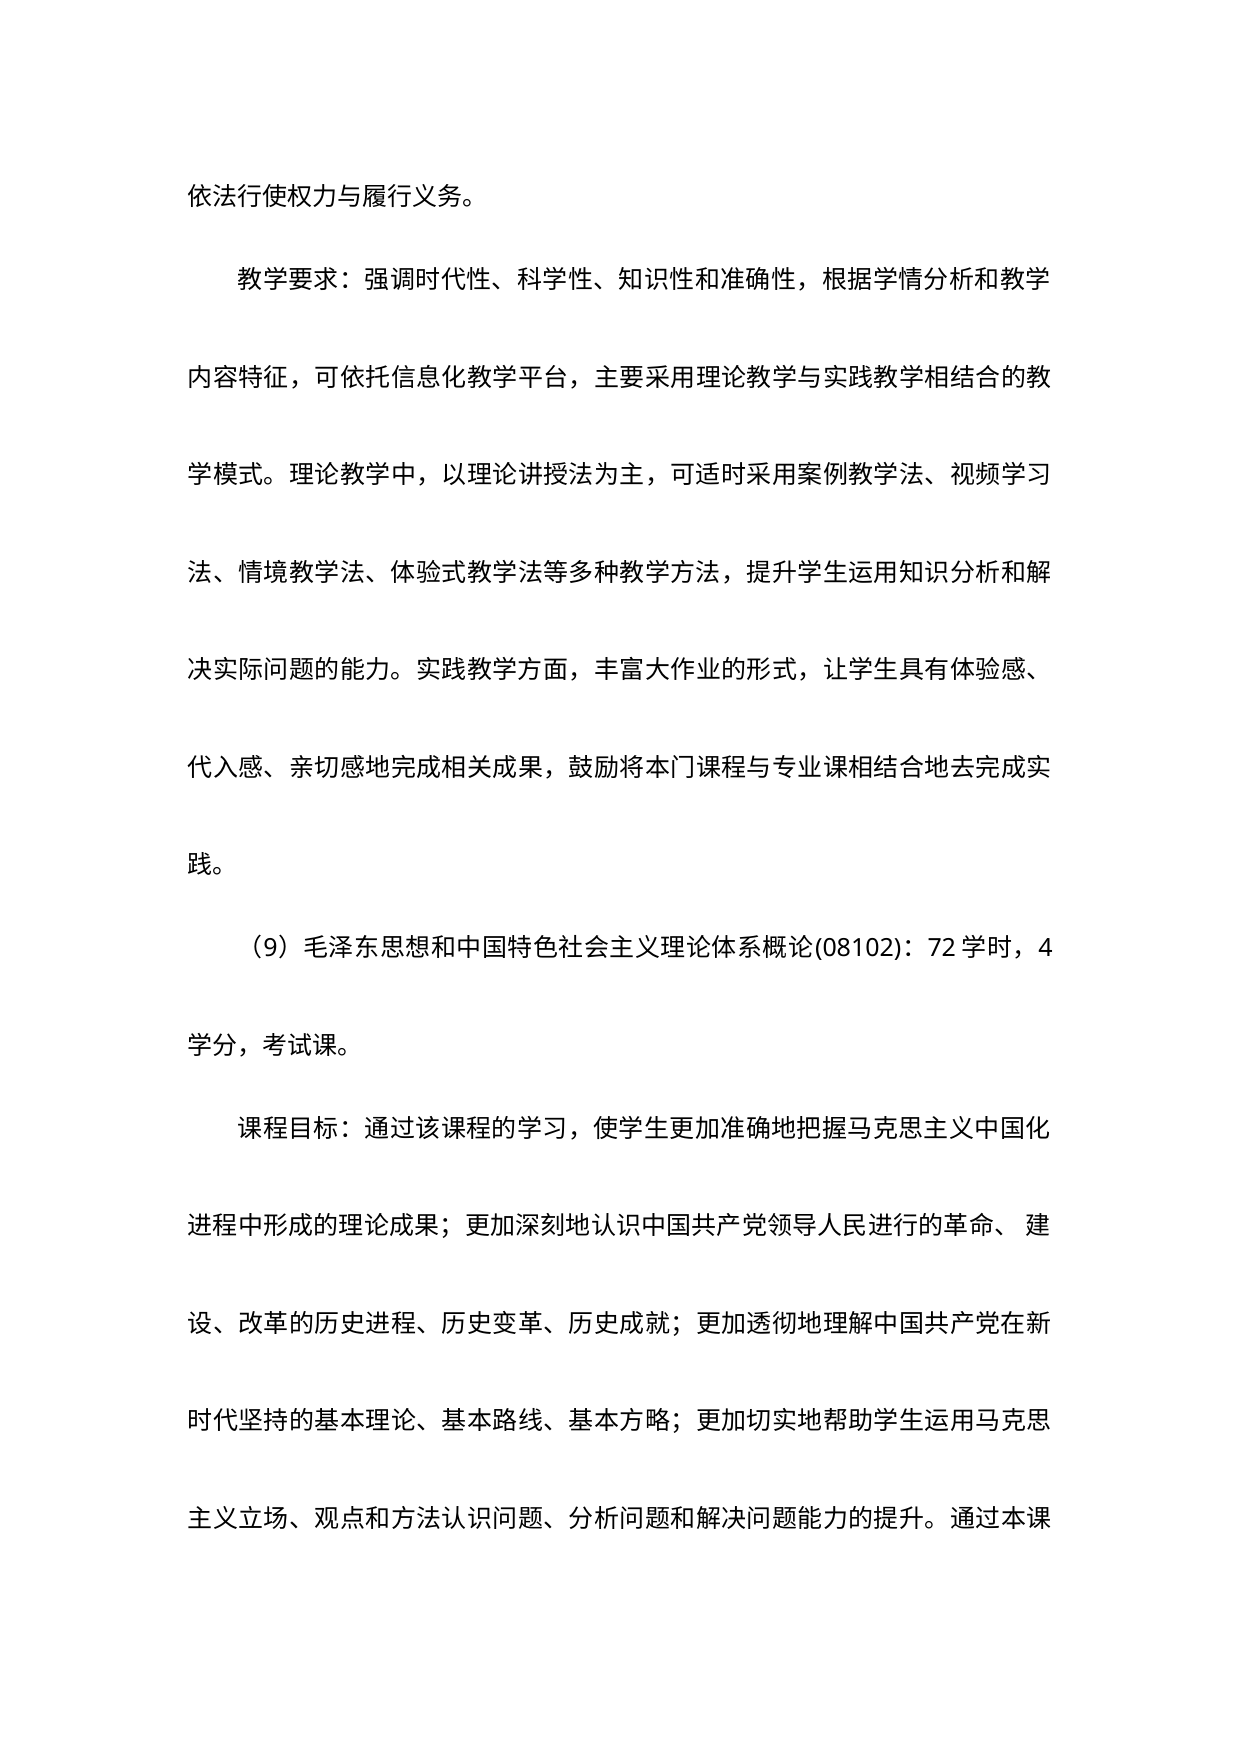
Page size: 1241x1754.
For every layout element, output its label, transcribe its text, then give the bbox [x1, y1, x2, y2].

text （9）毛泽东思想和中国特色社会主义理论体系概论(08102)：72学时，4学分，考试课。 [187, 913, 1053, 1076]
text 教学要求：强调时代性、科学性、知识性和准确性，根据学情分析和教学内容特征，可依托信息化教学平台，主要采用理论教学与实践教学相结合的教学模式。理论教学中，以理论讲授法为主，可适时采用案例教学法、视频学习法、情境教学法、体验式教学法等多种教学方法，提升学生运用知识分析和解决实际问题的能力。实践教学方面，丰富大作业的形式，让学生具有体验感、代入感、亲切感地完成相关成果，鼓励将本门课程与专业课相结合地去完成实践。 [187, 245, 1053, 895]
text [187, 1094, 1053, 1549]
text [187, 162, 1053, 227]
